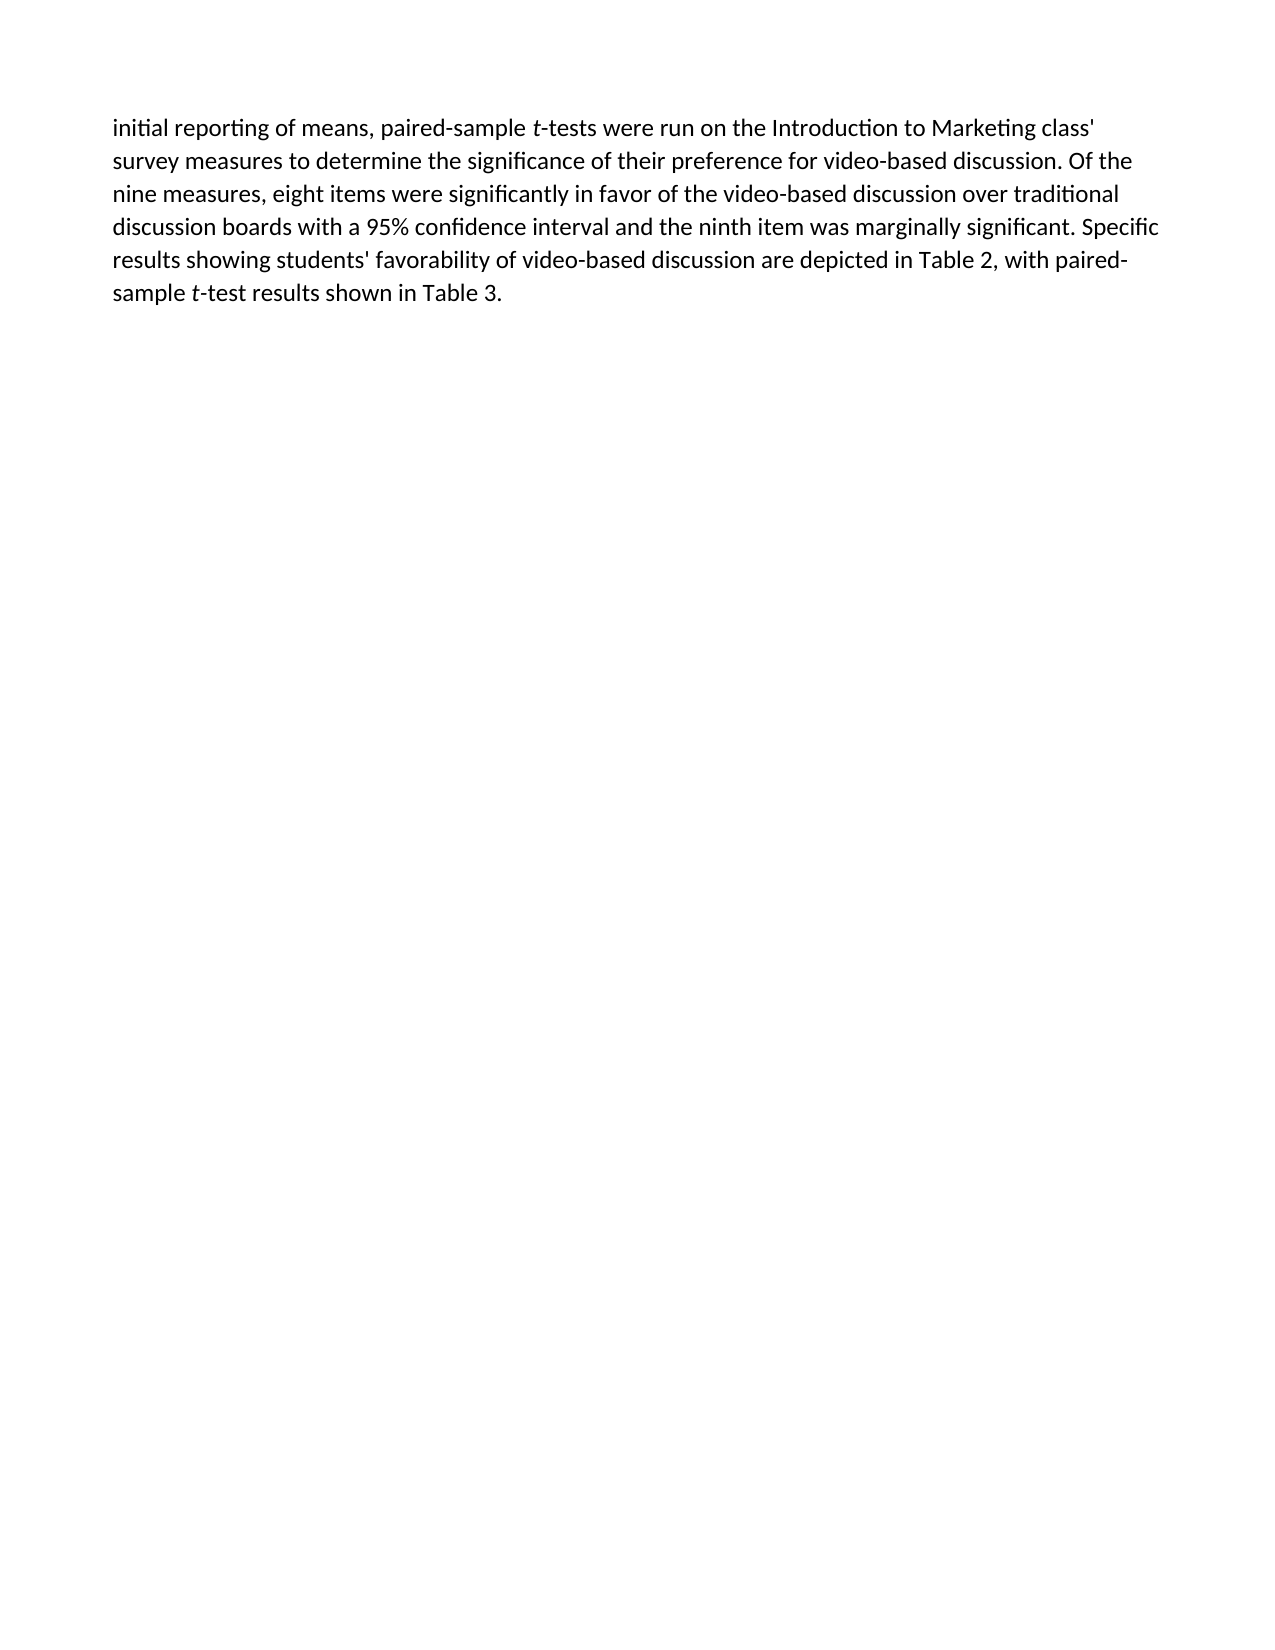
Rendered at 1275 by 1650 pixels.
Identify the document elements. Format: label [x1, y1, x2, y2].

text [112, 112, 1162, 308]
